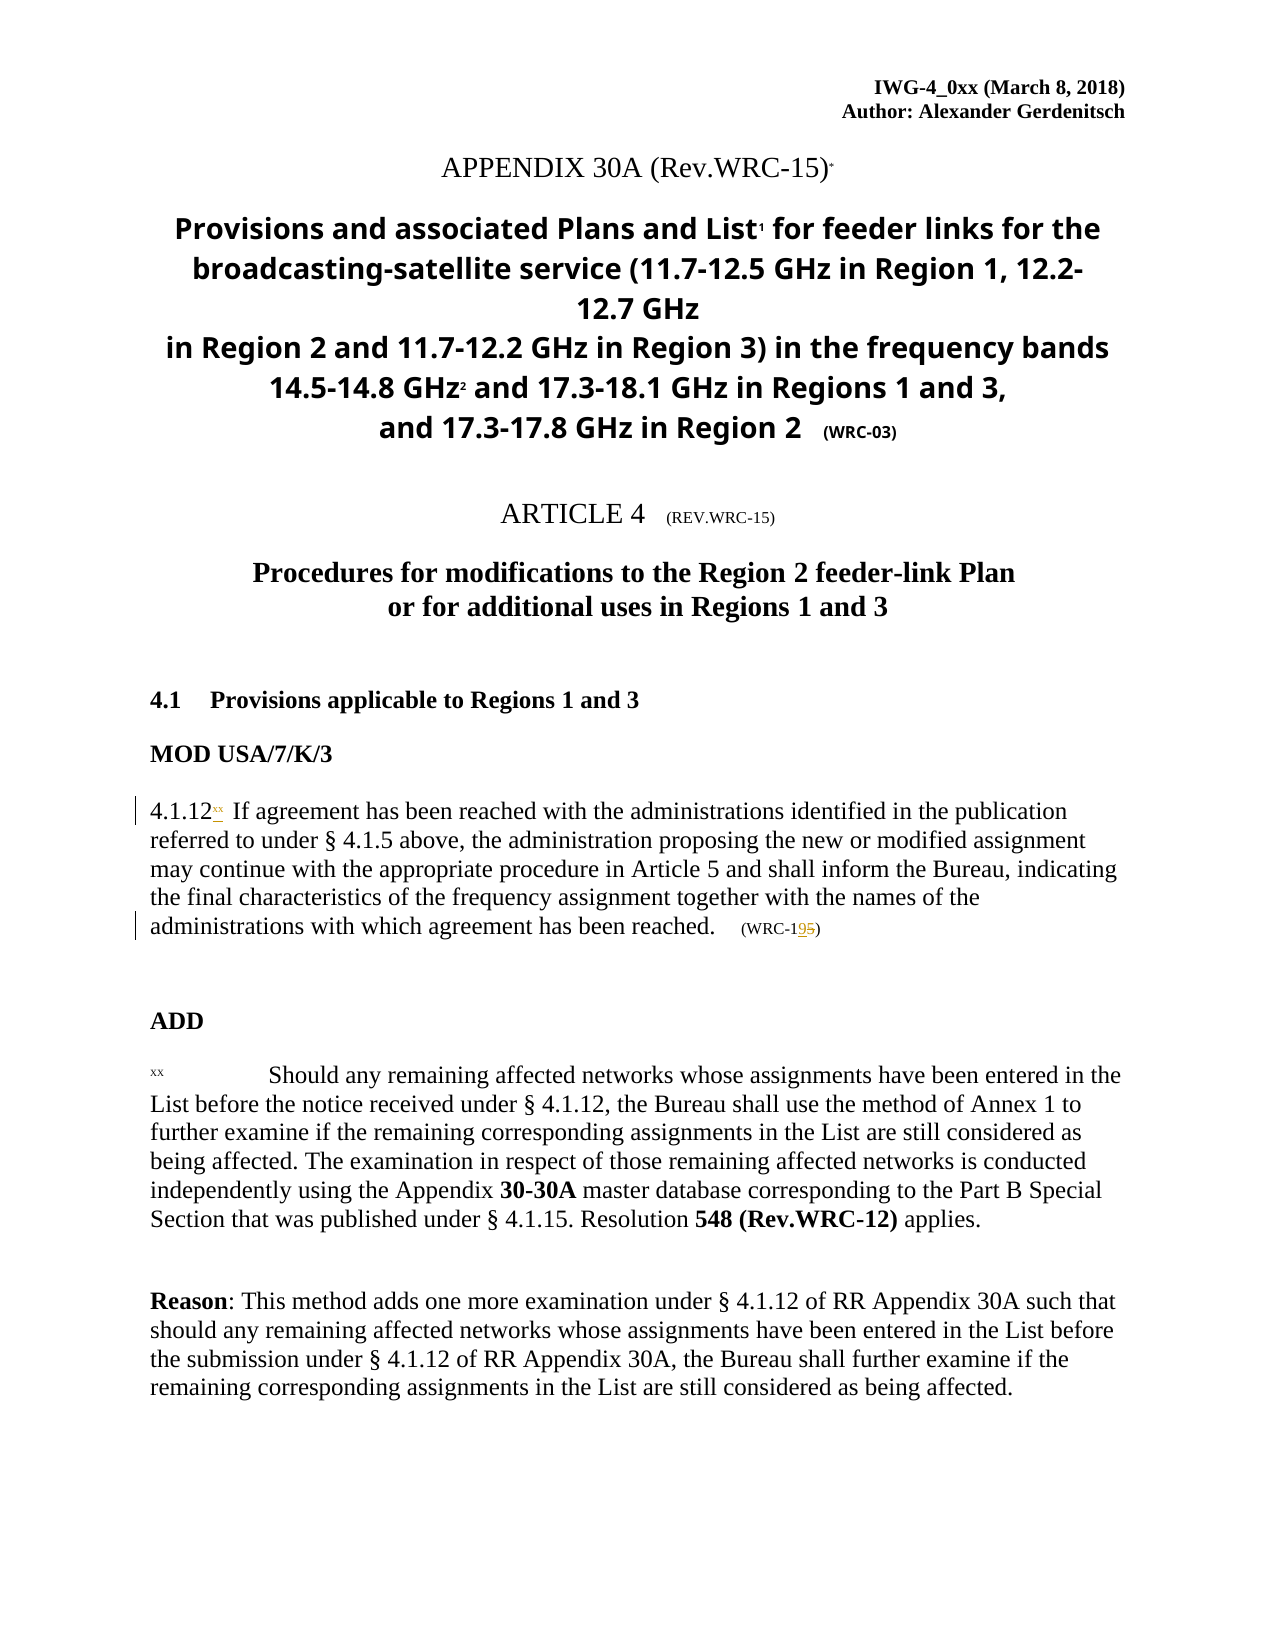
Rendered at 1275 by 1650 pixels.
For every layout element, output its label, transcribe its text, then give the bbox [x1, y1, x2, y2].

text ARTICLE 4 (Rev.WRC-15) [150, 497, 1125, 530]
text ADD [150, 1006, 1125, 1035]
text MOD USA/7/K/3 [150, 739, 1125, 767]
text XX Should any remaining affected networks whose assignments have been entered in the List before the notice received under § 4.1.12, the Bureau shall use the method of Annex 1 to further examine if the remaining corresponding assignments in the List are still considered as being affected. The examination in respect of those remaining affected networks is conducted independently using the Appendix 30-30A master database corresponding to the Part B Special Section that was published under § 4.1.15. Resolution 548 (Rev.WRC-12) applies. [150, 1060, 1125, 1232]
title Procedures for modifications to the Region 2 feeder-link Plan or for additional uses in Regions 1 and 3 [150, 555, 1125, 622]
title Provisions and associated Plans and List1 for feeder links for the broadcasting-satellite service (11.7-12.5 GHz in Region 1, 12.2-12.7 GHz in Region 2 and 11.7-12.2 GHz in Region 3) in the frequency bands 14.5-14.8 GHz2 and 17.3-18.1 GHz in Regions 1 and 3, and 17.3-17.8 GHz in Region 2 (WRC-03) [150, 208, 1125, 447]
text Reason: This method adds one more examination under § 4.1.12 of RR Appendix 30A such that should any remaining affected networks whose assignments have been entered in the List before the submission under § 4.1.12 of RR Appendix 30A, the Bureau shall further examine if the remaining corresponding assignments in the List are still considered as being affected. [150, 1286, 1125, 1401]
text 4.1.12 If agreement has been reached with the administrations identified in the publication referred to under § 4.1.5 above, the administration proposing the new or modified assignment may continue with the appropriate procedure in Article 5 and shall inform the Bureau, indicating the final characteristics of the frequency assignment together with the names of the administrations with which agreement has been reached. (WRC-1) [150, 796, 1125, 940]
text APPENDIX 30A (Rev.WRC-15)* [150, 150, 1125, 183]
subtitle 4.1 Provisions applicable to Regions 1 and 3 [150, 685, 1125, 714]
